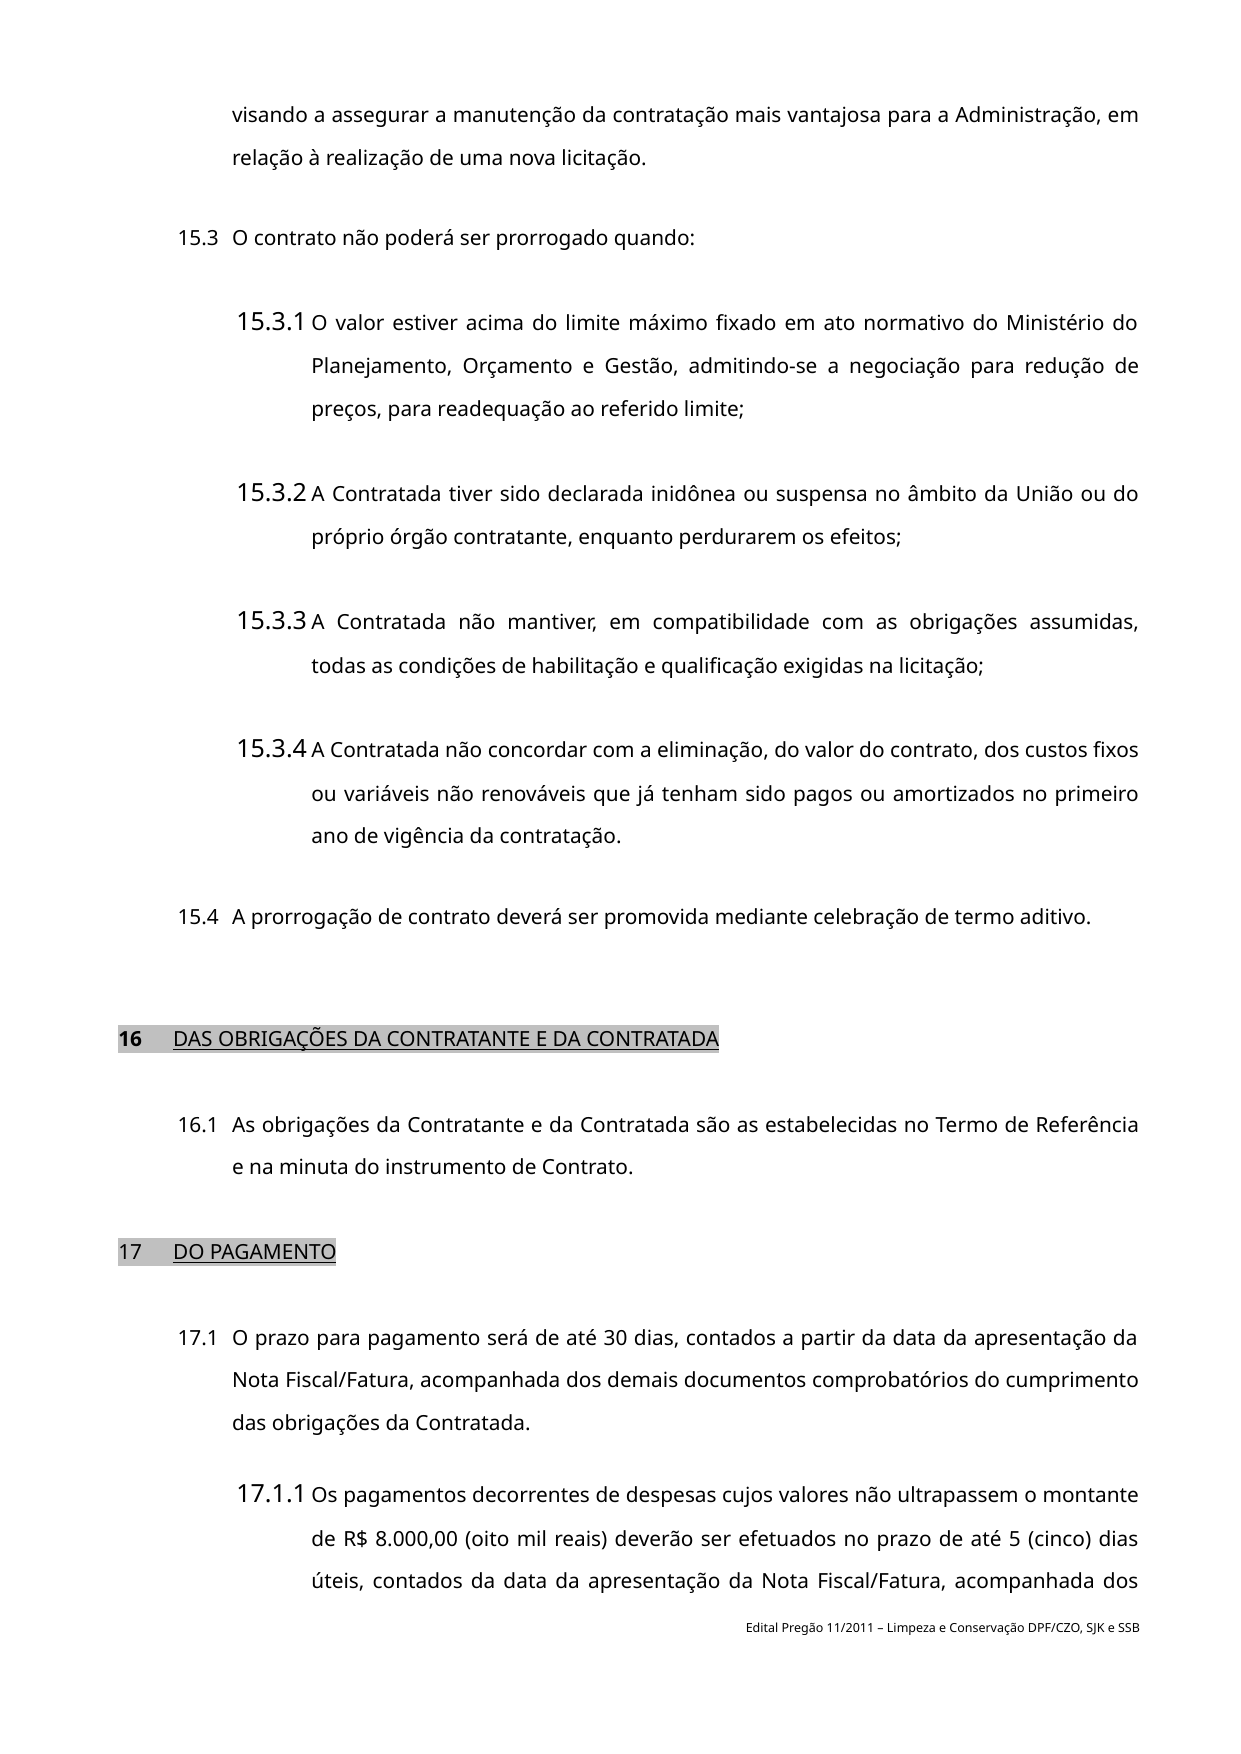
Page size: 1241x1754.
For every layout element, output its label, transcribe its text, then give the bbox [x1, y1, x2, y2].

list DO PAGAMENTO [118, 1237, 1140, 1266]
list O contrato não poderá ser prorrogado quando: [177, 223, 1140, 252]
list DAS OBRIGAÇÕES DA CONTRATANTE E DA CONTRATADA [118, 1024, 1140, 1053]
list O prazo para pagamento será de até 30 dias, contados a partir da data da apresentação da Nota Fiscal/Fatura, acompanhada dos demais documentos comprobatórios do cumprimento das obrigações da Contratada. [177, 1323, 1140, 1436]
list A Contratada tiver sido declarada inidônea ou suspensa no âmbito da União ou do próprio órgão contratante, enquanto perdurarem os efeitos; [236, 474, 1140, 551]
list A Contratada não concordar com a eliminação, do valor do contrato, dos custos fixos ou variáveis não renováveis que já tenham sido pagos ou amortizados no primeiro ano de vigência da contratação. [236, 731, 1140, 850]
list O valor estiver acima do limite máximo fixado em ato normativo do Ministério do Planejamento, Orçamento e Gestão, admitindo-se a negociação para redução de preços, para readequação ao referido limite; [236, 303, 1140, 422]
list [236, 1476, 1140, 1595]
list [177, 100, 1140, 171]
list As obrigações da Contratante e da Contratada são as estabelecidas no Termo de Referência e na minuta do instrumento de Contrato. [177, 1110, 1140, 1181]
list A prorrogação de contrato deverá ser promovida mediante celebração de termo aditivo. [177, 902, 1140, 930]
list A Contratada não mantiver, em compatibilidade com as obrigações assumidas, todas as condições de habilitação e qualificação exigidas na licitação; [236, 602, 1140, 679]
